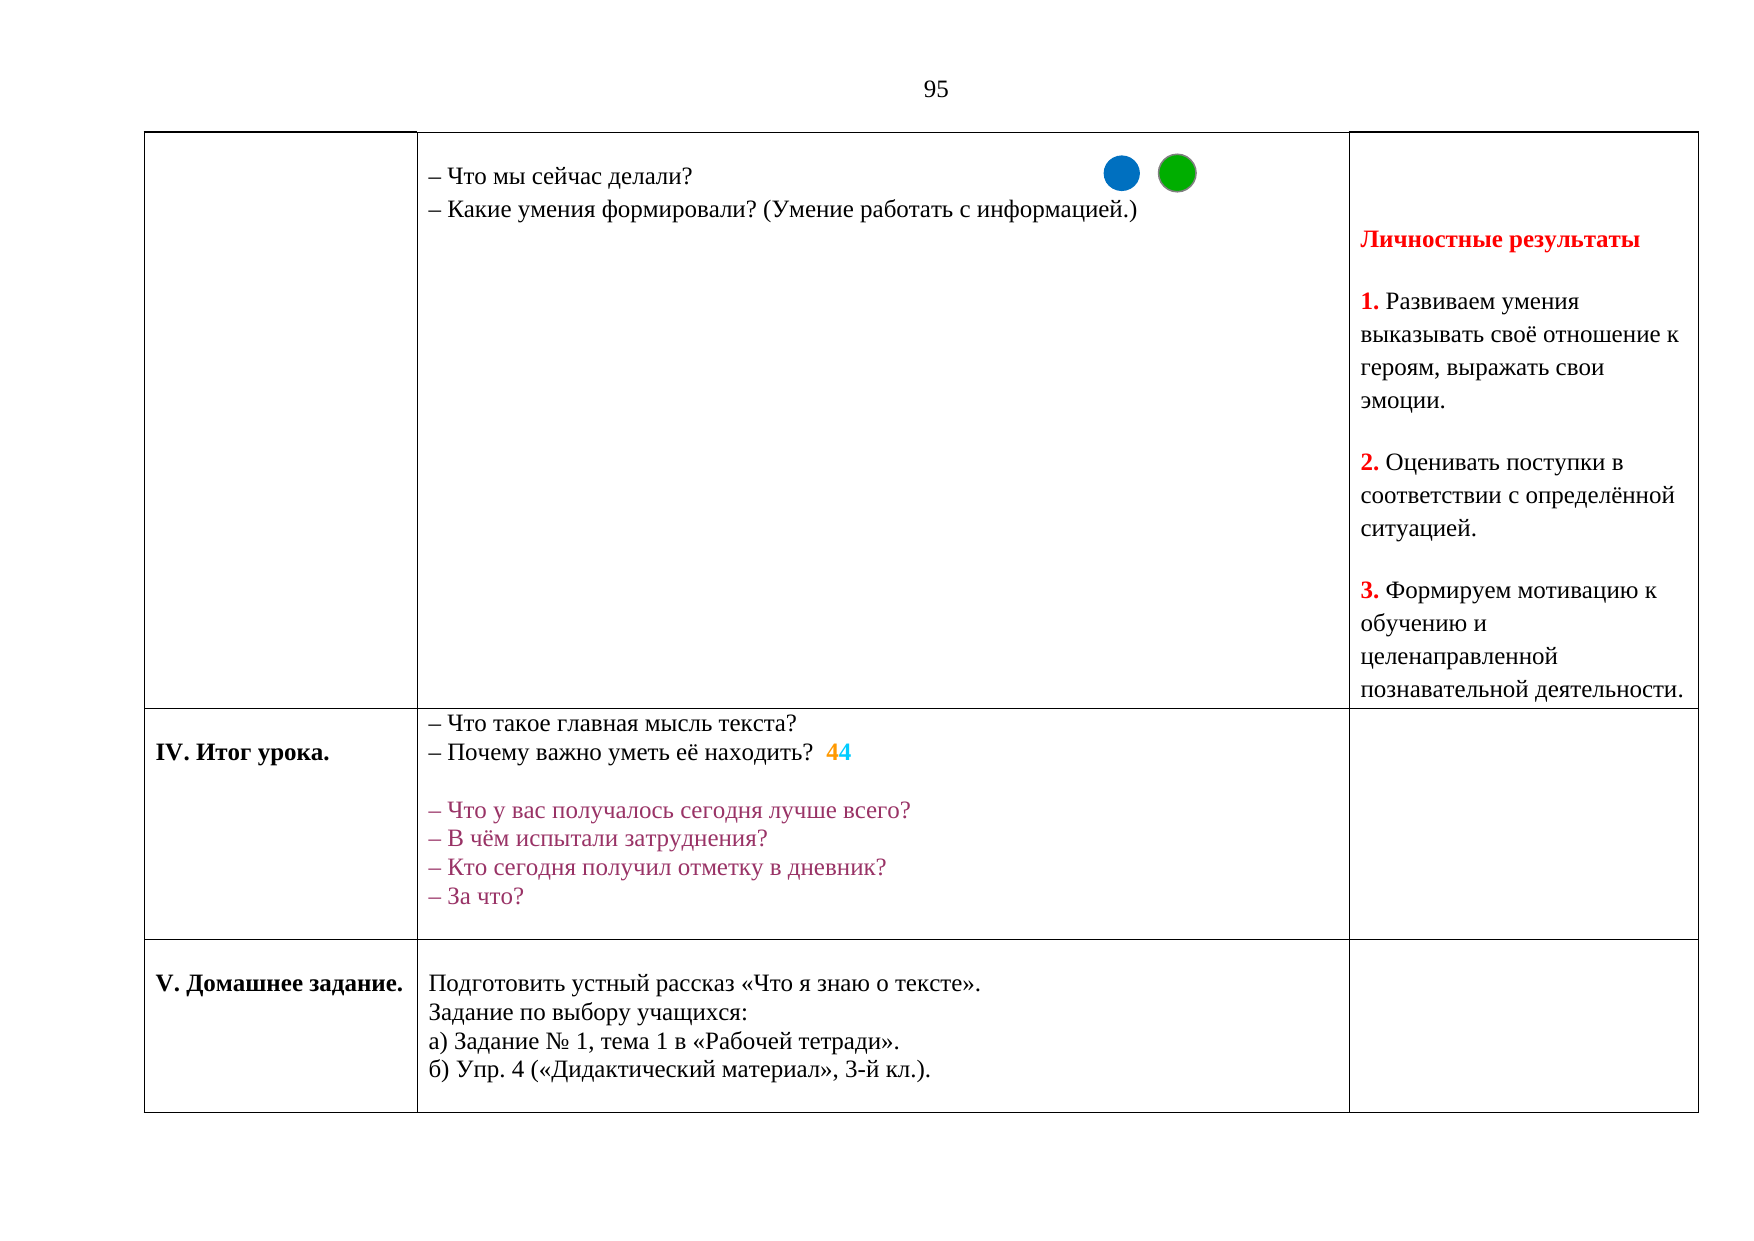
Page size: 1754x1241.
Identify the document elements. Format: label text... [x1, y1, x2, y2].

table_cell [1350, 940, 1698, 1112]
table_cell V. Домашнее задание. [145, 940, 417, 1112]
table_cell – Что такое главная мысль текста? – Почему важно уметь её находить? 44 – Что у вас получалось сегодня лучше всего? – В чём испытали затруднения? – Кто сегодня получил отметку в дневник? – За что? [418, 709, 1349, 938]
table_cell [1350, 133, 1698, 707]
table_cell [1350, 709, 1698, 938]
table_cell Подготовить устный рассказ «Что я знаю о тексте». Задание по выбору учащихся: а) Задание № 1, тема 1 в «Рабочей тетради». б) Упр. 4 («Дидактический материал», 3-й кл.). [418, 940, 1349, 1112]
table_cell ΙV. Итог урока. [145, 709, 417, 938]
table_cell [418, 133, 1349, 707]
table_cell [145, 133, 417, 707]
